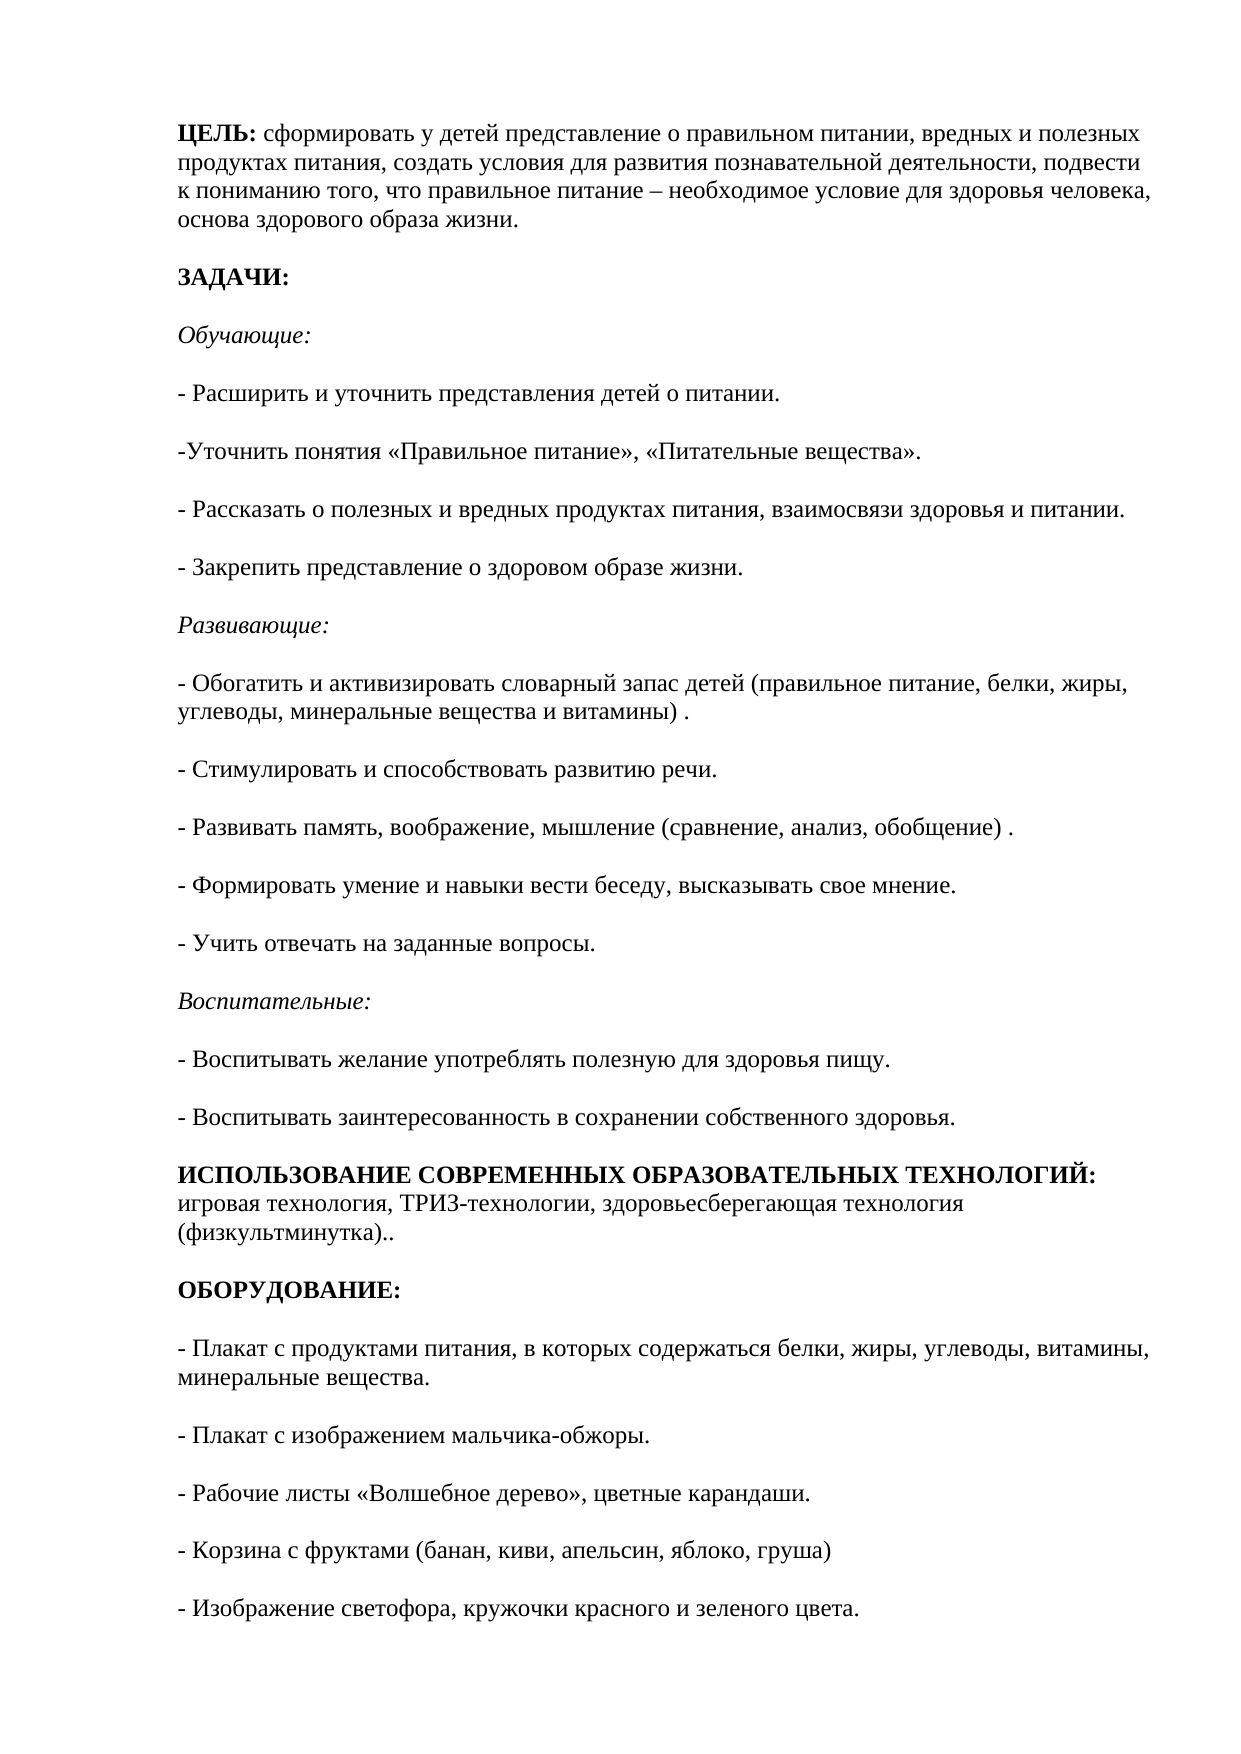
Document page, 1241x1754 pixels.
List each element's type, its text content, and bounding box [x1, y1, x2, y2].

text ОБОРУДОВАНИЕ: [177, 1275, 1152, 1304]
text - Изображение светофора, кружочки красного и зеленого цвета. [177, 1593, 1152, 1622]
text - Закрепить представление о здоровом образе жизни. [177, 552, 1152, 581]
text Развивающие: [177, 610, 1152, 638]
text - Учить отвечать на заданные вопросы. [177, 928, 1152, 957]
text - Обогатить и активизировать словарный запас детей (правильное питание, белки, жиры, углеводы, минеральные вещества и витамины) . [177, 668, 1152, 725]
text Обучающие: [177, 320, 1152, 349]
text - Корзина с фруктами (банан, киви, апельсин, яблоко, груша) [177, 1536, 1152, 1564]
text - Стимулировать и способствовать развитию речи. [177, 754, 1152, 783]
text - Рассказать о полезных и вредных продуктах питания, взаимосвязи здоровья и питании. [177, 494, 1152, 523]
text - Воспитывать заинтересованность в сохранении собственного здоровья. [177, 1102, 1152, 1131]
text - Формировать умение и навыки вести беседу, высказывать свое мнение. [177, 870, 1152, 899]
text - Воспитывать желание употреблять полезную для здоровья пищу. [177, 1044, 1152, 1073]
text - Плакат с изображением мальчика-обжоры. [177, 1420, 1152, 1448]
text ИСПОЛЬЗОВАНИЕ СОВРЕМЕННЫХ ОБРАЗОВАТЕЛЬНЫХ ТЕХНОЛОГИЙ: игровая технология, ТРИЗ-технологии, здоровьесберегающая технология (физкультминутка).. [177, 1160, 1152, 1246]
text - Расширить и уточнить представления детей о питании. [177, 378, 1152, 407]
text - Плакат с продуктами питания, в которых содержаться белки, жиры, углеводы, витамины, минеральные вещества. [177, 1333, 1152, 1391]
text ЗАДАЧИ: [177, 262, 1152, 291]
text - Развивать память, воображение, мышление (сравнение, анализ, обобщение) . [177, 812, 1152, 841]
text Воспитательные: [177, 986, 1152, 1015]
text -Уточнить понятия «Правильное питание», «Питательные вещества». [177, 436, 1152, 465]
text - Рабочие листы «Волшебное дерево», цветные карандаши. [177, 1478, 1152, 1506]
text ЦЕЛЬ: сформировать у детей представление о правильном питании, вредных и полезных продуктах питания, создать условия для развития познавательной деятельности, подвести к пониманию того, что правильное питание – необходимое условие для здоровья человека, основа здорового образа жизни. [177, 118, 1152, 233]
